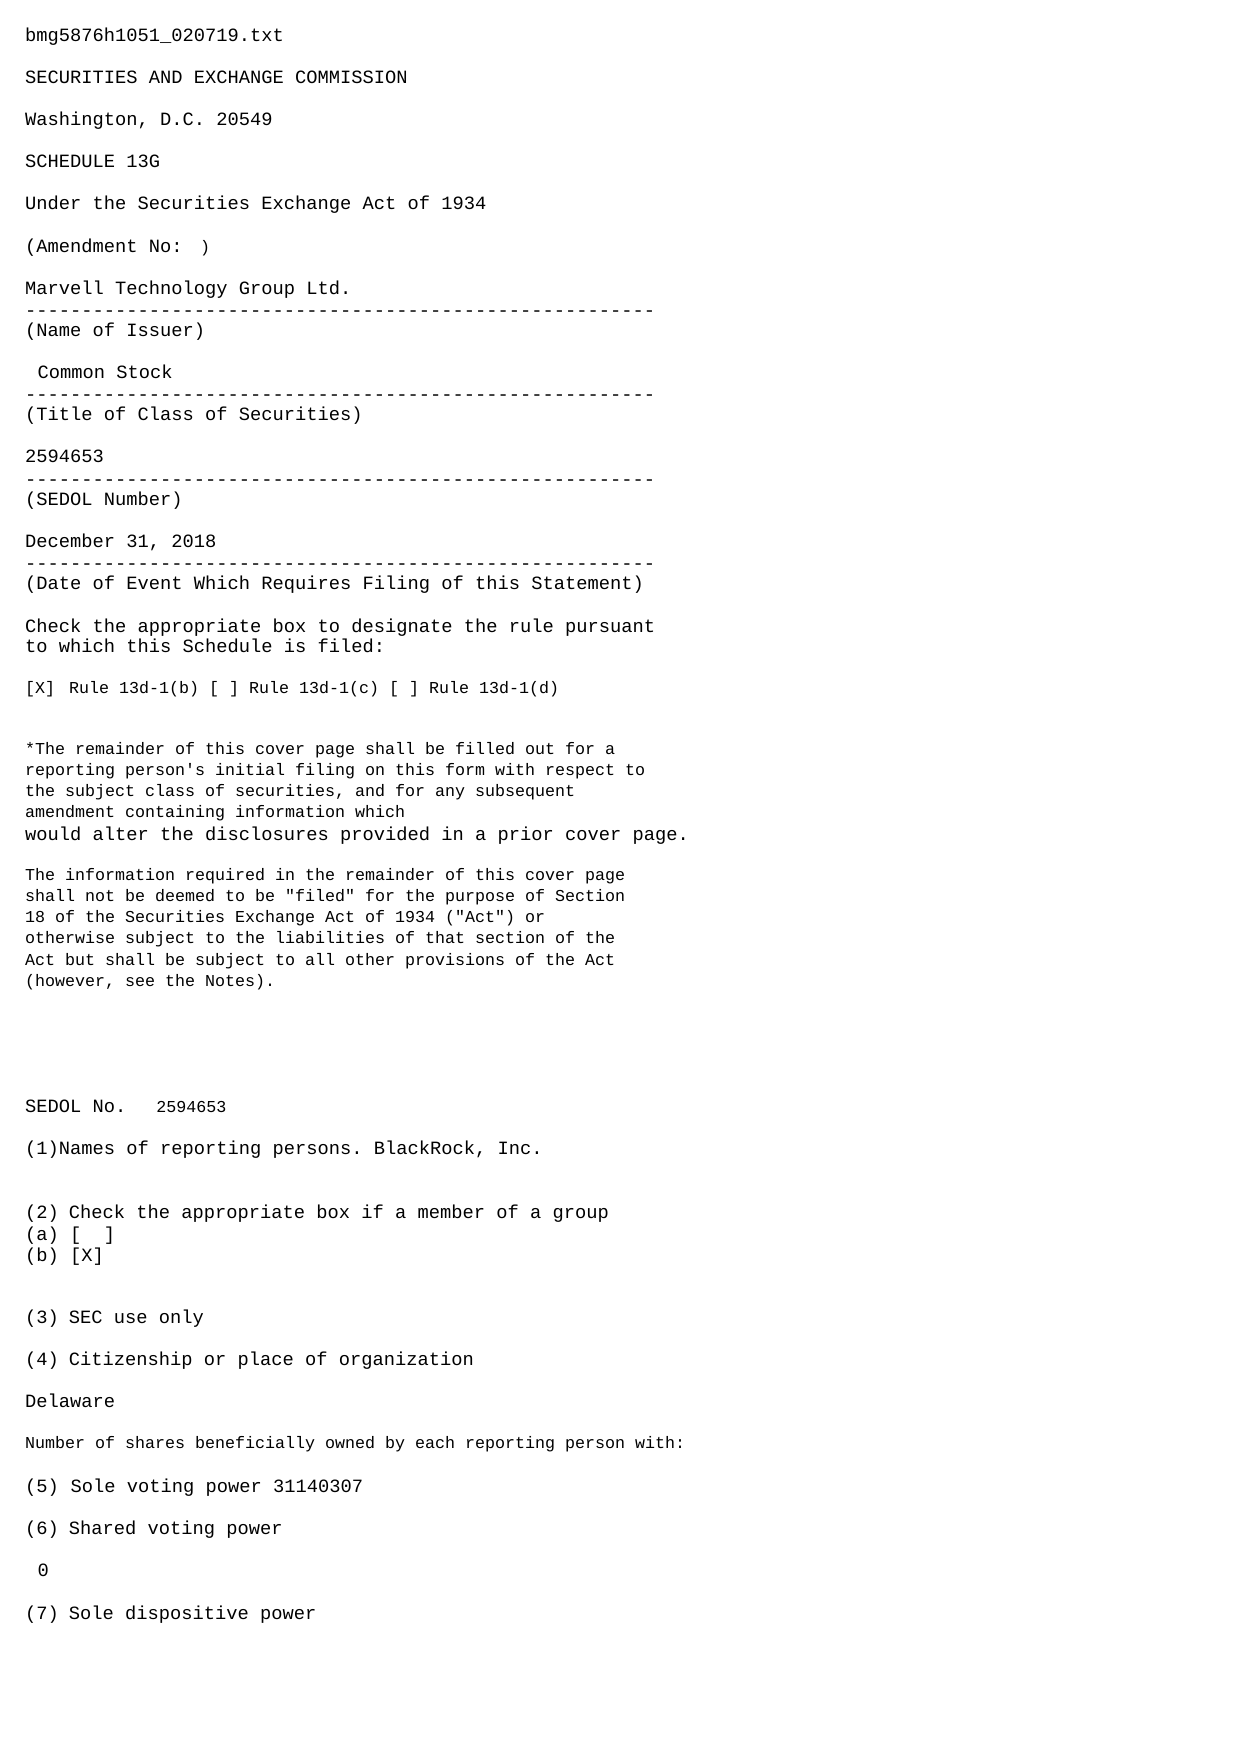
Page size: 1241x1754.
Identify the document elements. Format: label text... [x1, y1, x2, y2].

text Marvell Technology Group Ltd. [25, 278, 1090, 300]
list Rule 13d-1(b) [ ] Rule 13d-1(c) [ ] Rule 13d-1(d) [25, 679, 1090, 698]
text -------------------------------------------------------- [25, 384, 1090, 405]
text The information required in the remainder of this cover page shall not be deemed to be "filed" for the purpose of Section 18 of the Securities Exchange Act of 1934 ("Act") or otherwise subject to the liabilities of that section of the Act but shall be subject to all other provisions of the Act (however, see the Notes). [25, 866, 630, 991]
text SECURITIES AND EXCHANGE COMMISSION [25, 68, 1090, 89]
text 2594653 [25, 447, 1090, 468]
text (Name of Issuer) [25, 321, 1090, 342]
text bmg5876h1051_020719.txt [25, 25, 1090, 47]
text -------------------------------------------------------- [25, 553, 1090, 573]
text Washington, D.C. 20549 [25, 110, 1090, 131]
text December 31, 2018 [25, 531, 1090, 553]
list Sole dispositive power [25, 1603, 1090, 1625]
text Delaware [25, 1392, 1090, 1413]
text Number of shares beneficially owned by each reporting person with: [25, 1435, 1090, 1454]
text would alter the disclosures provided in a prior cover page. [25, 824, 1090, 845]
text SEDOL No. 2594653 [25, 1097, 1090, 1118]
text 0 [37, 1561, 1090, 1582]
list Sole voting power 31140307 [25, 1477, 1090, 1498]
list Citizenship or place of organization [25, 1350, 1090, 1371]
text -------------------------------------------------------- [25, 468, 1090, 489]
text Under the Securities Exchange Act of 1934 [25, 194, 1090, 215]
text (1)Names of reporting persons. BlackRock, Inc. [25, 1139, 1090, 1160]
text -------------------------------------------------------- [25, 300, 1090, 321]
list SEC use only [25, 1308, 1090, 1329]
text (Date of Event Which Requires Filing of this Statement) [25, 573, 1090, 595]
text (b) [X] [25, 1245, 1090, 1266]
text (SEDOL Number) [25, 489, 1090, 511]
text (Amendment No: ) [25, 236, 1090, 258]
list Check the appropriate box if a member of a group [25, 1202, 1090, 1224]
text (a) [ ] [25, 1224, 1090, 1245]
list Shared voting power [25, 1519, 1090, 1540]
text *The remainder of this cover page shall be filled out for a reporting person's initial filing on this form with respect to the subject class of securities, and for any subsequent amendment containing information which [25, 741, 653, 822]
text Check the appropriate box to designate the rule pursuant to which this Schedule is filed: [25, 616, 674, 658]
text SCHEDULE 13G [25, 152, 1090, 173]
text Common Stock [37, 363, 1090, 384]
text (Title of Class of Securities) [25, 405, 1090, 426]
